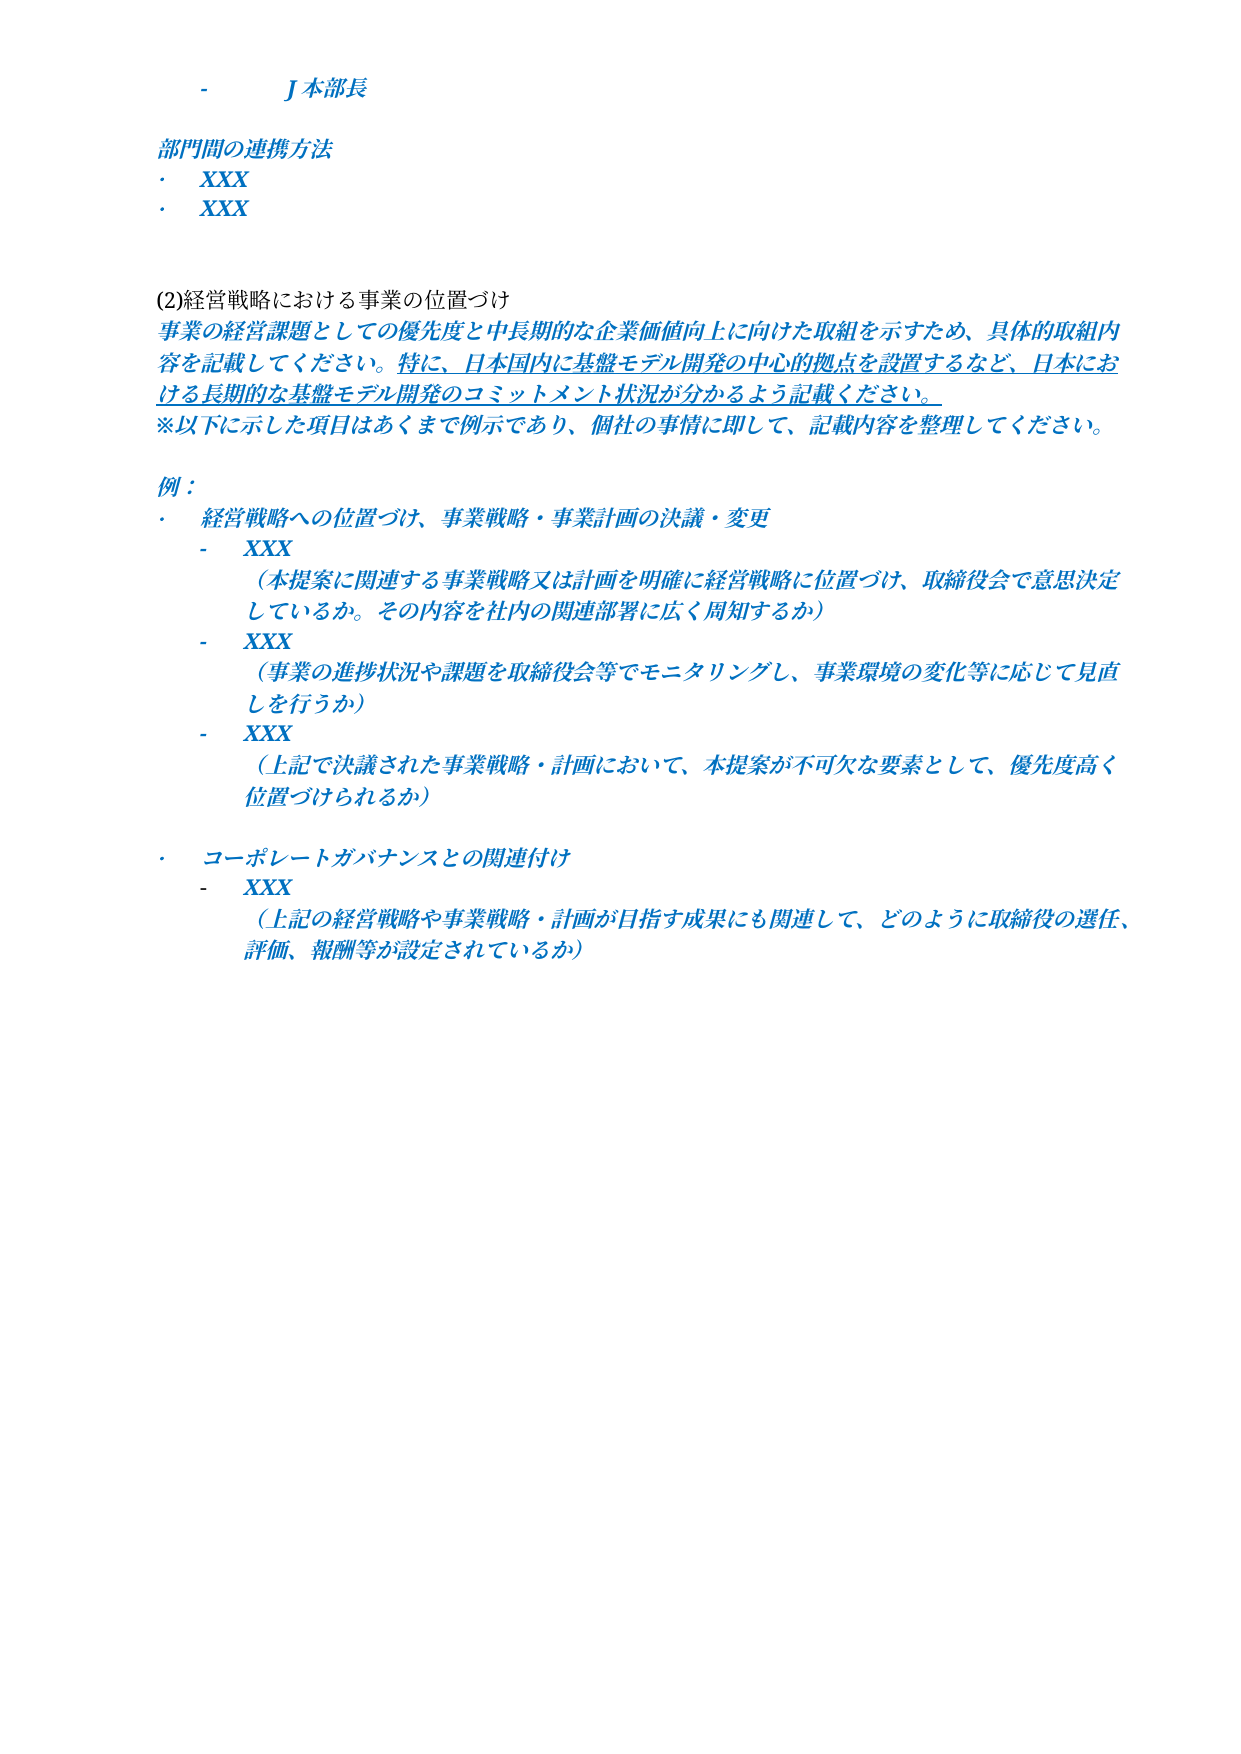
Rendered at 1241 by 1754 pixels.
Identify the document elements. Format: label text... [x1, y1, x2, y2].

text ※以下に示した項目はあくまで例示であり、個社の事情に即して、記載内容を整理してください。 [156, 409, 1128, 440]
list XXX [156, 164, 1128, 193]
text (2)経営戦略における事業の位置づけ [112, 283, 1128, 314]
list XXX （上記で決議された事業戦略・計画において、本提案が不可欠な要素として、優先度高く位置づけられるか） [200, 718, 1128, 811]
list XXX （上記の経営戦略や事業戦略・計画が目指す成果にも関連して、どのように取締役の選任、評価、報酬等が設定されているか） [200, 872, 1128, 965]
list XXX （本提案に関連する事業戦略又は計画を明確に経営戦略に位置づけ、取締役会で意思決定しているか。その内容を社内の関連部署に広く周知するか） [200, 533, 1128, 626]
list コーポレートガバナンスとの関連付け [156, 841, 1128, 872]
text 例： [112, 470, 1128, 502]
list XXX （事業の進捗状況や課題を取締役会等でモニタリングし、事業環境の変化等に応じて見直しを行うか） [200, 626, 1128, 718]
text 事業の経営課題としての優先度と中長期的な企業価値向上に向けた取組を示すため、具体的取組内容を記載してください。特に、日本国内に基盤モデル開発の中心的拠点を設置するなど、日本における長期的な基盤モデル開発のコミットメント状況が分かるよう記載ください。 [156, 314, 1128, 409]
list 経営戦略への位置づけ、事業戦略・事業計画の決議・変更 [156, 502, 1128, 533]
list J本部長 [186, 71, 1128, 102]
text 部門間の連携方法 [156, 132, 1128, 164]
list XXX [156, 193, 1128, 223]
